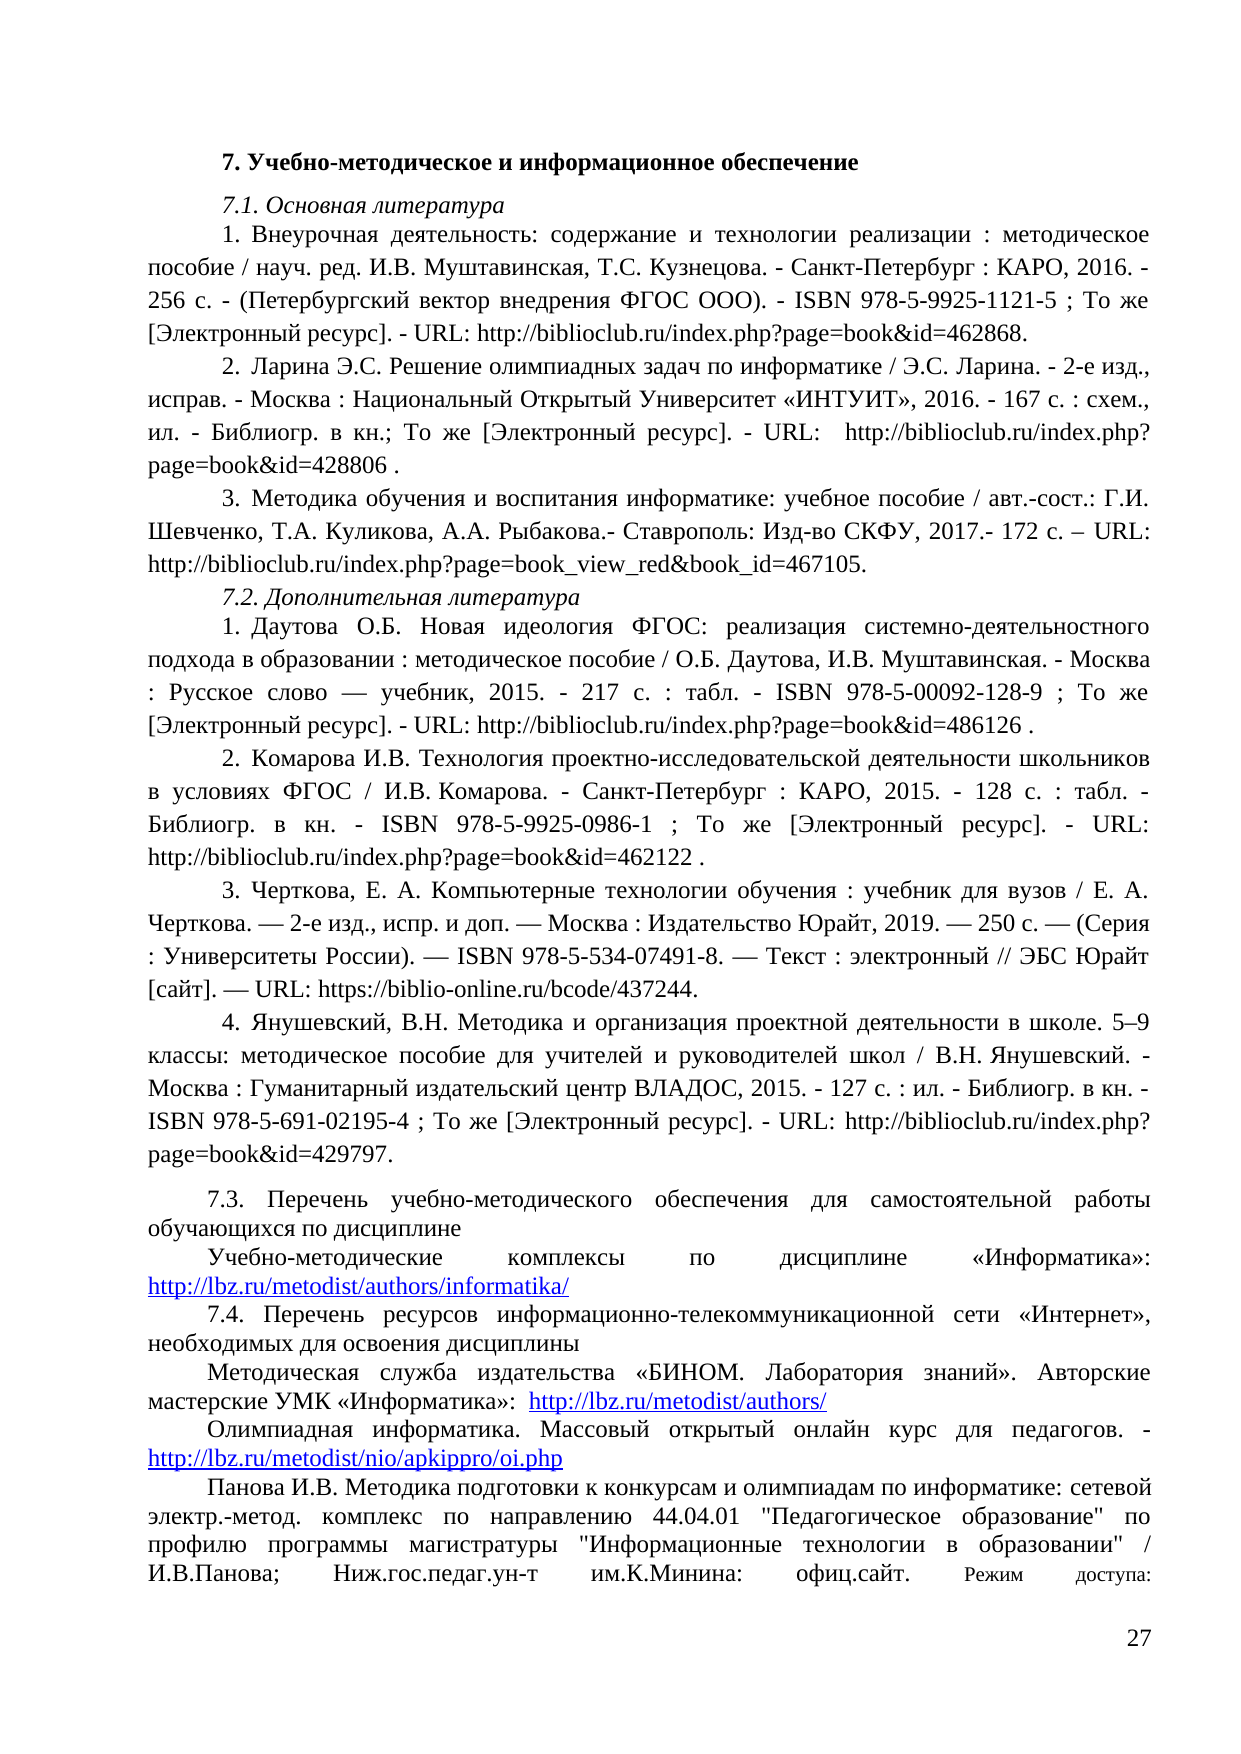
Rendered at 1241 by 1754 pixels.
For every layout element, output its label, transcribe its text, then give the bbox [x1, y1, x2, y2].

text Олимпиадная информатика. Массовый открытый онлайн курс для педагогов. - http://lbz.ru/metodist/nio/apkippro/oi.php [148, 1414, 1152, 1472]
text Методическая служба издательства «БИНОМ. Лаборатория знаний». Авторские мастерские УМК «Информатика»: http://lbz.ru/metodist/authors/ [148, 1357, 1152, 1414]
text Учебно-методические комплексы по дисциплине «Информатика»: http://lbz.ru/metodist/authors/informatika/ [148, 1242, 1152, 1299]
text 7.3. Перечень учебно-методического обеспечения для самостоятельной работы обучающихся по дисциплине [148, 1184, 1152, 1242]
text 7.1. Основная литература [148, 190, 1152, 219]
text 7.2. Дополнительная литература [148, 582, 1152, 611]
list Даутова О.Б. Новая идеология ФГОС: реализация системно-деятельностного подхода в образовании : методическое пособие / О.Б. Даутова, И.В. Муштавинская. - Москва : Русское слово — учебник, 2015. - 217 с. : табл. - ISBN 978-5-00092-128-9 ; То же [Электронный ресурс]. - URL: http://biblioclub.ru/index.php?page=book&id=486126 . [148, 611, 1150, 738]
text 7. Учебно-методическое и информационное обеспечение [148, 147, 1152, 176]
list Комарова И.В. Технология проектно-исследовательской деятельности школьников в условиях ФГОС / И.В. Комарова. - Санкт-Петербург : КАРО, 2015. - 128 с. : табл. - Библиогр. в кн. - ISBN 978-5-9925-0986-1 ; То же [Электронный ресурс]. - URL: http://biblioclub.ru/index.php?page=book&id=462122 . [148, 743, 1150, 871]
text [148, 1472, 1152, 1587]
text 7.4. Перечень ресурсов информационно-телекоммуникационной сети «Интернет», необходимых для освоения дисциплины [148, 1299, 1152, 1357]
list Черткова, Е. А. Компьютерные технологии обучения : учебник для вузов / Е. А. Черткова. — 2-е изд., испр. и доп. — Москва : Издательство Юрайт, 2019. — 250 с. — (Серия : Университеты России). — ISBN 978-5-534-07491-8. — Текст : электронный // ЭБС Юрайт [сайт]. — URL: https://biblio-online.ru/bcode/437244. [148, 875, 1150, 1003]
list Ларина Э.С. Решение олимпиадных задач по информатике / Э.С. Ларина. - 2-е изд., исправ. - Москва : Национальный Открытый Университет «ИНТУИТ», 2016. - 167 с. : схем., ил. - Библиогр. в кн.; То же [Электронный ресурс]. - URL: http://biblioclub.ru/index.php?page=book&id=428806 . [148, 351, 1150, 479]
list Методика обучения и воспитания информатике: учебное пособие / авт.-сост.: Г.И. Шевченко, Т.А. Куликова, А.А. Рыбакова.- Ставрополь: Изд-во СКФУ, 2017.- 172 с. – URL: http://biblioclub.ru/index.php?page=book_view_red&book_id=467105. [148, 483, 1150, 578]
list Внеурочная деятельность: содержание и технологии реализации : методическое пособие / науч. ред. И.В. Муштавинская, Т.С. Кузнецова. - Санкт-Петербург : КАРО, 2016. - 256 с. - (Петербургский вектор внедрения ФГОС ООО). - ISBN 978-5-9925-1121-5 ; То же [Электронный ресурс]. - URL: http://biblioclub.ru/index.php?page=book&id=462868. [148, 219, 1150, 347]
list Янушевский, В.Н. Методика и организация проектной деятельности в школе. 5–9 классы: методическое пособие для учителей и руководителей школ / В.Н. Янушевский. - Москва : Гуманитарный издательский центр ВЛАДОС, 2015. - 127 с. : ил. - Библиогр. в кн. - ISBN 978-5-691-02195-4 ; То же [Электронный ресурс]. - URL: http://biblioclub.ru/index.php?page=book&id=429797. [148, 1007, 1150, 1168]
